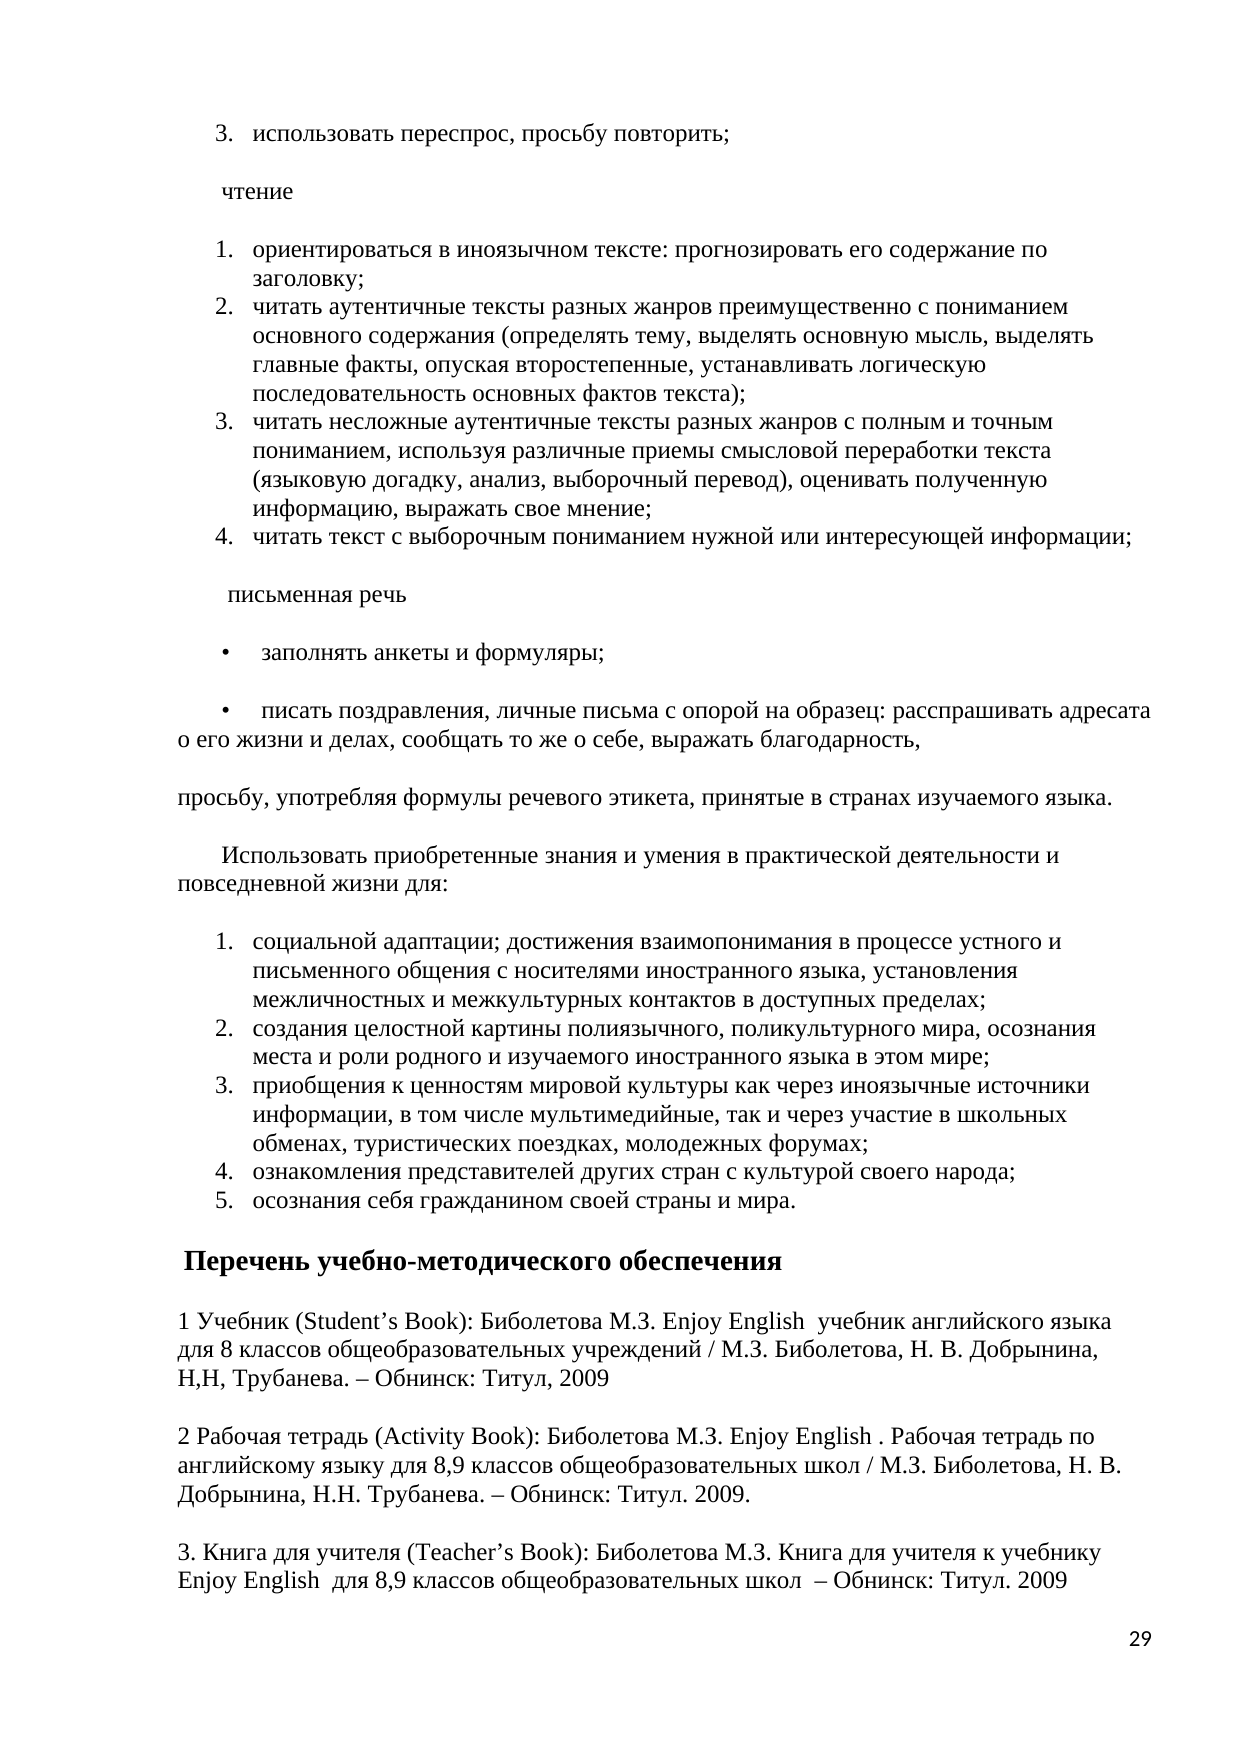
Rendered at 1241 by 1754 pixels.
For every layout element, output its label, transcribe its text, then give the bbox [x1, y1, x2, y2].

list читать несложные аутентичные тексты разных жанров с полным и точным пониманием, используя различные приемы смысловой переработки текста (языковую догадку, анализ, выборочный перевод), оценивать полученную информацию, выражать свое мнение; [215, 406, 1152, 521]
list читать текст с выборочным пониманием нужной или интересующей информации; [215, 521, 1152, 550]
text 3. Книга для учителя (Teacher’s Book): Биболетова М.З. Книга для учителя к учебнику Enjoy English для 8,9 классов общеобразовательных школ – Обнинск: Титул. 2009 [177, 1537, 1152, 1594]
text Перечень учебно-методического обеспечения [177, 1243, 1152, 1277]
text 1 Учебник (Student’s Book): Биболетова М.З. Enjoy English учебник английского языка для 8 классов общеобразовательных учреждений / М.З. Биболетова, Н. В. Добрынина, Н,Н, Трубанева. – Обнинск: Титул, 2009 [177, 1306, 1152, 1392]
text • заполнять анкеты и формуляры; [177, 637, 1152, 666]
text чтение [177, 176, 1152, 205]
list осознания себя гражданином своей страны и мира. [215, 1185, 1152, 1214]
text • писать поздравления, личные письма с опорой на образец: расспрашивать адресата о его жизни и делах, сообщать то же о себе, выражать благодарность, [177, 695, 1152, 753]
list ориентироваться в иноязычном тексте: прогнозировать его содержание по заголовку; [215, 234, 1152, 291]
list ознакомления представителей других стран с культурой своего народа; [215, 1156, 1152, 1185]
text Использовать приобретенные знания и умения в практической деятельности и повседневной жизни для: [177, 840, 1152, 897]
list читать аутентичные тексты разных жанров преимущественно с пониманием основного содержания (определять тему, выделять основную мысль, выделять главные факты, опуская второстепенные, устанавливать логическую последовательность основных фактов текста); [215, 291, 1152, 406]
text письменная речь [177, 579, 1152, 608]
list приобщения к ценностям мировой культуры как через иноязычные источники информации, в том числе мультимедийные, так и через участие в школьных обменах, туристических поездках, молодежных форумах; [215, 1070, 1152, 1156]
list создания целостной картины полиязычного, поликультурного мира, осознания места и роли родного и изучаемого иностранного языка в этом мире; [215, 1013, 1152, 1070]
text просьбу, употребляя формулы речевого этикета, принятые в странах изучаемого языка. [177, 782, 1152, 811]
list использовать переспрос, просьбу повторить; [215, 118, 1152, 147]
list социальной адаптации; достижения взаимопонимания в процессе устного и письменного общения с носителями иностранного языка, установления межличностных и межкультурных контактов в доступных пределах; [215, 926, 1152, 1013]
text 2 Рабочая тетрадь (Activity Book): Биболетова М.З. Enjoy English . Рабочая тетрадь по английскому языку для 8,9 классов общеобразовательных школ / М.З. Биболетова, Н. В. Добрынина, Н.Н. Трубанева. – Обнинск: Титул. 2009. [177, 1421, 1152, 1507]
